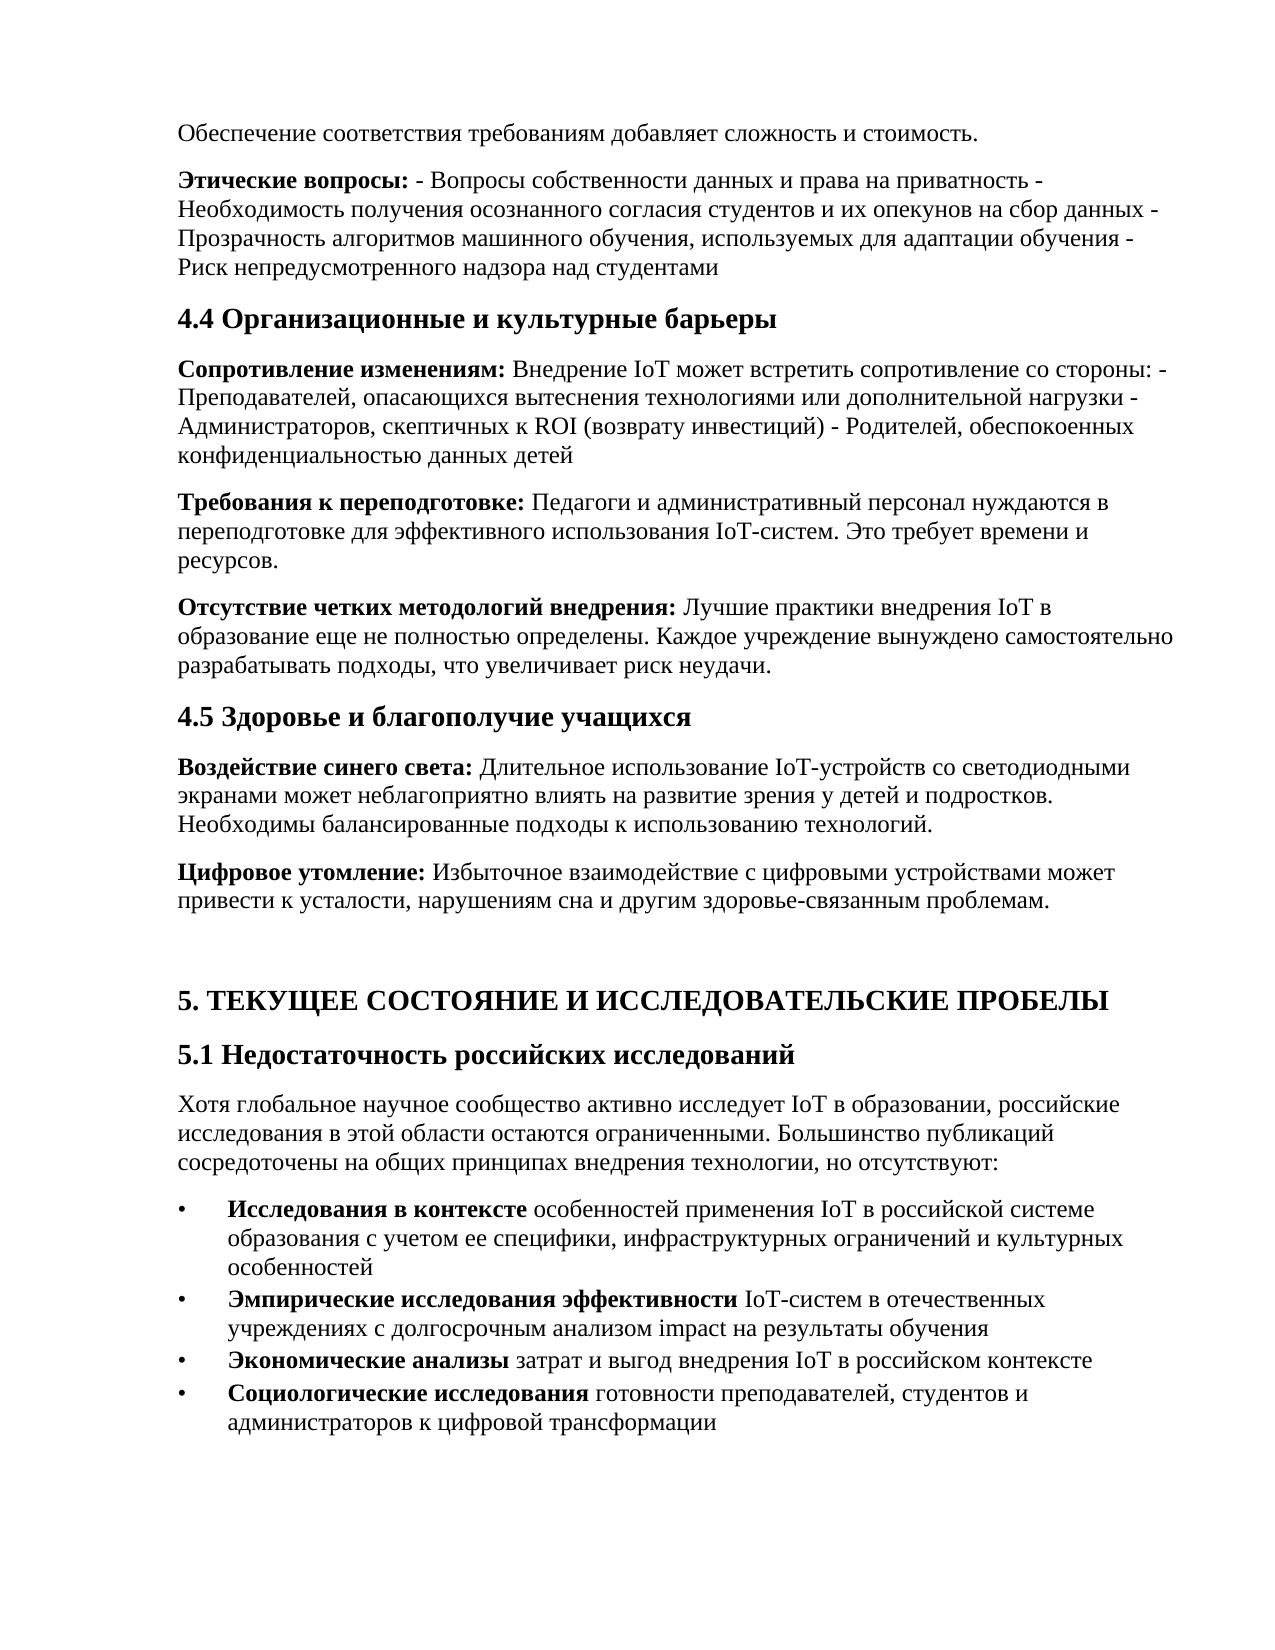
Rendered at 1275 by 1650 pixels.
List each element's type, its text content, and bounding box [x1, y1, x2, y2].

text Требования к переподготовке: Педагоги и административный персонал нуждаются в переподготовке для эффективного использования IoT-систем. Это требует времени и ресурсов. [177, 487, 1186, 574]
text Хотя глобальное научное сообщество активно исследует IoT в образовании, российские исследования в этой области остаются ограниченными. Большинство публикаций сосредоточены на общих принципах внедрения технологии, но отсутствуют: [177, 1089, 1186, 1176]
subtitle 5.1 Недостаточность российских исследований [177, 1037, 1186, 1071]
list Социологические исследования готовности преподавателей, студентов и администраторов к цифровой трансформации [177, 1378, 1186, 1436]
list Экономические анализы затрат и выгод внедрения IoT в российском контексте [177, 1346, 1186, 1374]
text Этические вопросы: - Вопросы собственности данных и права на приватность - Необходимость получения осознанного согласия студентов и их опекунов на сбор данных - Прозрачность алгоритмов машинного обучения, используемых для адаптации обучения - Риск непредусмотренного надзора над студентами [177, 166, 1186, 281]
text Воздействие синего света: Длительное использование IoT-устройств со светодиодными экранами может неблагоприятно влиять на развитие зрения у детей и подростков. Необходимы балансированные подходы к использованию технологий. [177, 752, 1186, 838]
subtitle 4.5 Здоровье и благополучие учащихся [177, 699, 1186, 733]
list Эмпирические исследования эффективности IoT-систем в отечественных учреждениях с долгосрочным анализом impact на результаты обучения [177, 1284, 1186, 1342]
text Отсутствие четких методологий внедрения: Лучшие практики внедрения IoT в образование еще не полностью определены. Каждое учреждение вынуждено самостоятельно разрабатывать подходы, что увеличивает риск неудачи. [177, 592, 1186, 679]
subtitle 5. ТЕКУЩЕЕ СОСТОЯНИЕ И ИССЛЕДОВАТЕЛЬСКИЕ ПРОБЕЛЫ [177, 983, 1186, 1016]
subtitle 4.4 Организационные и культурные барьеры [177, 301, 1186, 335]
text Цифровое утомление: Избыточное взаимодействие с цифровыми устройствами может привести к усталости, нарушениям сна и другим здоровье-связанным проблемам. [177, 857, 1186, 914]
text Обеспечение соответствия требованиям добавляет сложность и стоимость. [177, 118, 1186, 147]
text Сопротивление изменениям: Внедрение IoT может встретить сопротивление со стороны: - Преподавателей, опасающихся вытеснения технологиями или дополнительной нагрузки - Администраторов, скептичных к ROI (возврату инвестиций) - Родителей, обеспокоенных конфиденциальностью данных детей [177, 354, 1186, 469]
list Исследования в контексте особенностей применения IoT в российской системе образования с учетом ее специфики, инфраструктурных ограничений и культурных особенностей [177, 1194, 1186, 1281]
